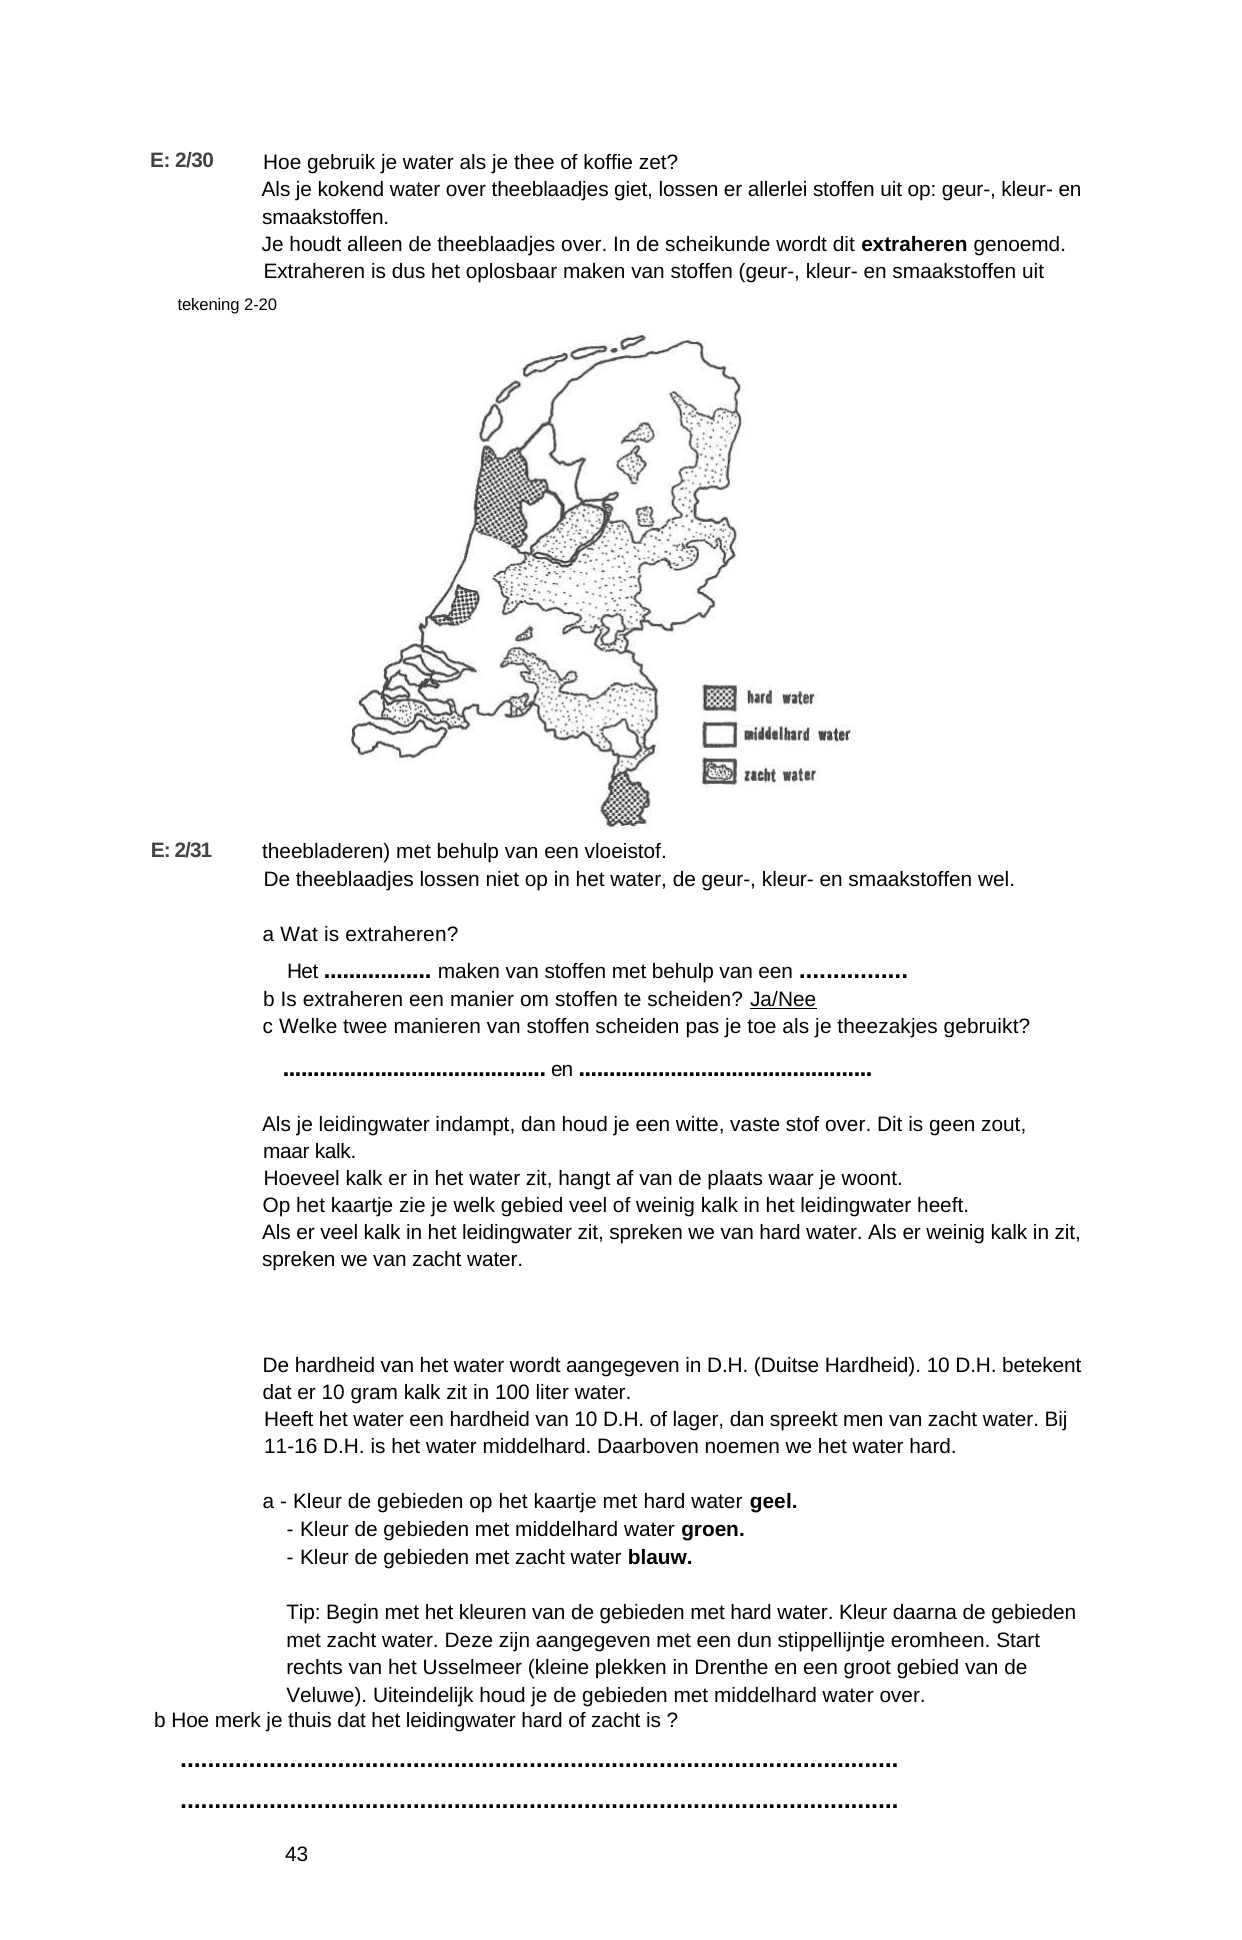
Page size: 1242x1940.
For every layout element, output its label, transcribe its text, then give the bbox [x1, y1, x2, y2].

picture [339, 315, 863, 838]
text b Hoe merk je thuis dat het leidingwater hard of zacht is ? [154, 1708, 1091, 1732]
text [180, 1785, 1091, 1814]
text tekening 2-20 [177, 294, 290, 314]
text c Welke twee manieren van stoffen scheiden pas je toe als je theezakjes gebruikt? [262, 1012, 1091, 1039]
text a Wat is extraheren? [262, 922, 1091, 946]
text smaakstoffen. [262, 203, 1091, 229]
text spreken we van zacht water. [262, 1244, 1091, 1272]
text maar kalk. [263, 1137, 1091, 1164]
text b Is extraheren een manier om stoffen te scheiden? Ja/Nee [263, 984, 1091, 1012]
text ......................................................................................................... [180, 1744, 1241, 1773]
text E: 2/31 [151, 551, 225, 861]
text Als je leidingwater indampt, dan houd je een witte, vaste stof over. Dit is geen zout, [262, 1110, 1091, 1137]
text De theeblaadjes lossen niet op in het water, de geur-, kleur- en smaakstoffen wel. [263, 864, 1091, 891]
text Je houdt alleen de theeblaadjes over. In de scheikunde wordt dit extraheren genoemd. [261, 229, 1091, 257]
text ........................................... en ................................................ [276, 1053, 1091, 1082]
list Kleur de gebieden met middelhard water groen. [286, 1514, 1091, 1542]
text Heeft het water een hardheid van 10 D.H. of lager, dan spreekt men van zacht water. Bij 11-16 D.H. is het water middelhard. Daarboven noemen we het water hard. [264, 1405, 1091, 1459]
text Het ................. maken van stoffen met behulp van een ................ [287, 957, 1091, 984]
text De hardheid van het water wordt aangegeven in D.H. (Duitse Hardheid). 10 D.H. betekent dat er 10 gram kalk zit in 100 liter water. [262, 1351, 1091, 1405]
text Op het kaartje zie je welk gebied veel of weinig kalk in het leidingwater heeft. [262, 1191, 1091, 1218]
text Hoe gebruik je water als je thee of koffie zet? [263, 148, 1091, 175]
text Hoeveel kalk er in het water zit, hangt af van de plaats waar je woont. [263, 1164, 1091, 1191]
text Als er veel kalk in het leidingwater zit, spreken we van hard water. Als er weinig kalk in zit, [262, 1218, 1091, 1244]
text Tip: Begin met het kleuren van de gebieden met hard water. Kleur daarna de gebieden met zacht water. Deze zijn aangegeven met een dun stippellijntje eromheen. Start rechts van het Usselmeer (kleine plekken in Drenthe en een groot gebied van de Veluwe). Uiteindelijk houd je de gebieden met middelhard water over. [286, 1598, 1091, 1708]
text Extraheren is dus het oplosbaar maken van stoffen (geur-, kleur- en smaakstoffen uit [263, 257, 1091, 284]
text a - Kleur de gebieden op het kaartje met hard water geel. [262, 1487, 1091, 1514]
text E: 2/30 [150, 148, 225, 172]
list Kleur de gebieden met zacht water blauw. [286, 1542, 1091, 1569]
text Als je kokend water over theeblaadjes giet, lossen er allerlei stoffen uit op: geur-, kleur- en [261, 175, 1091, 202]
